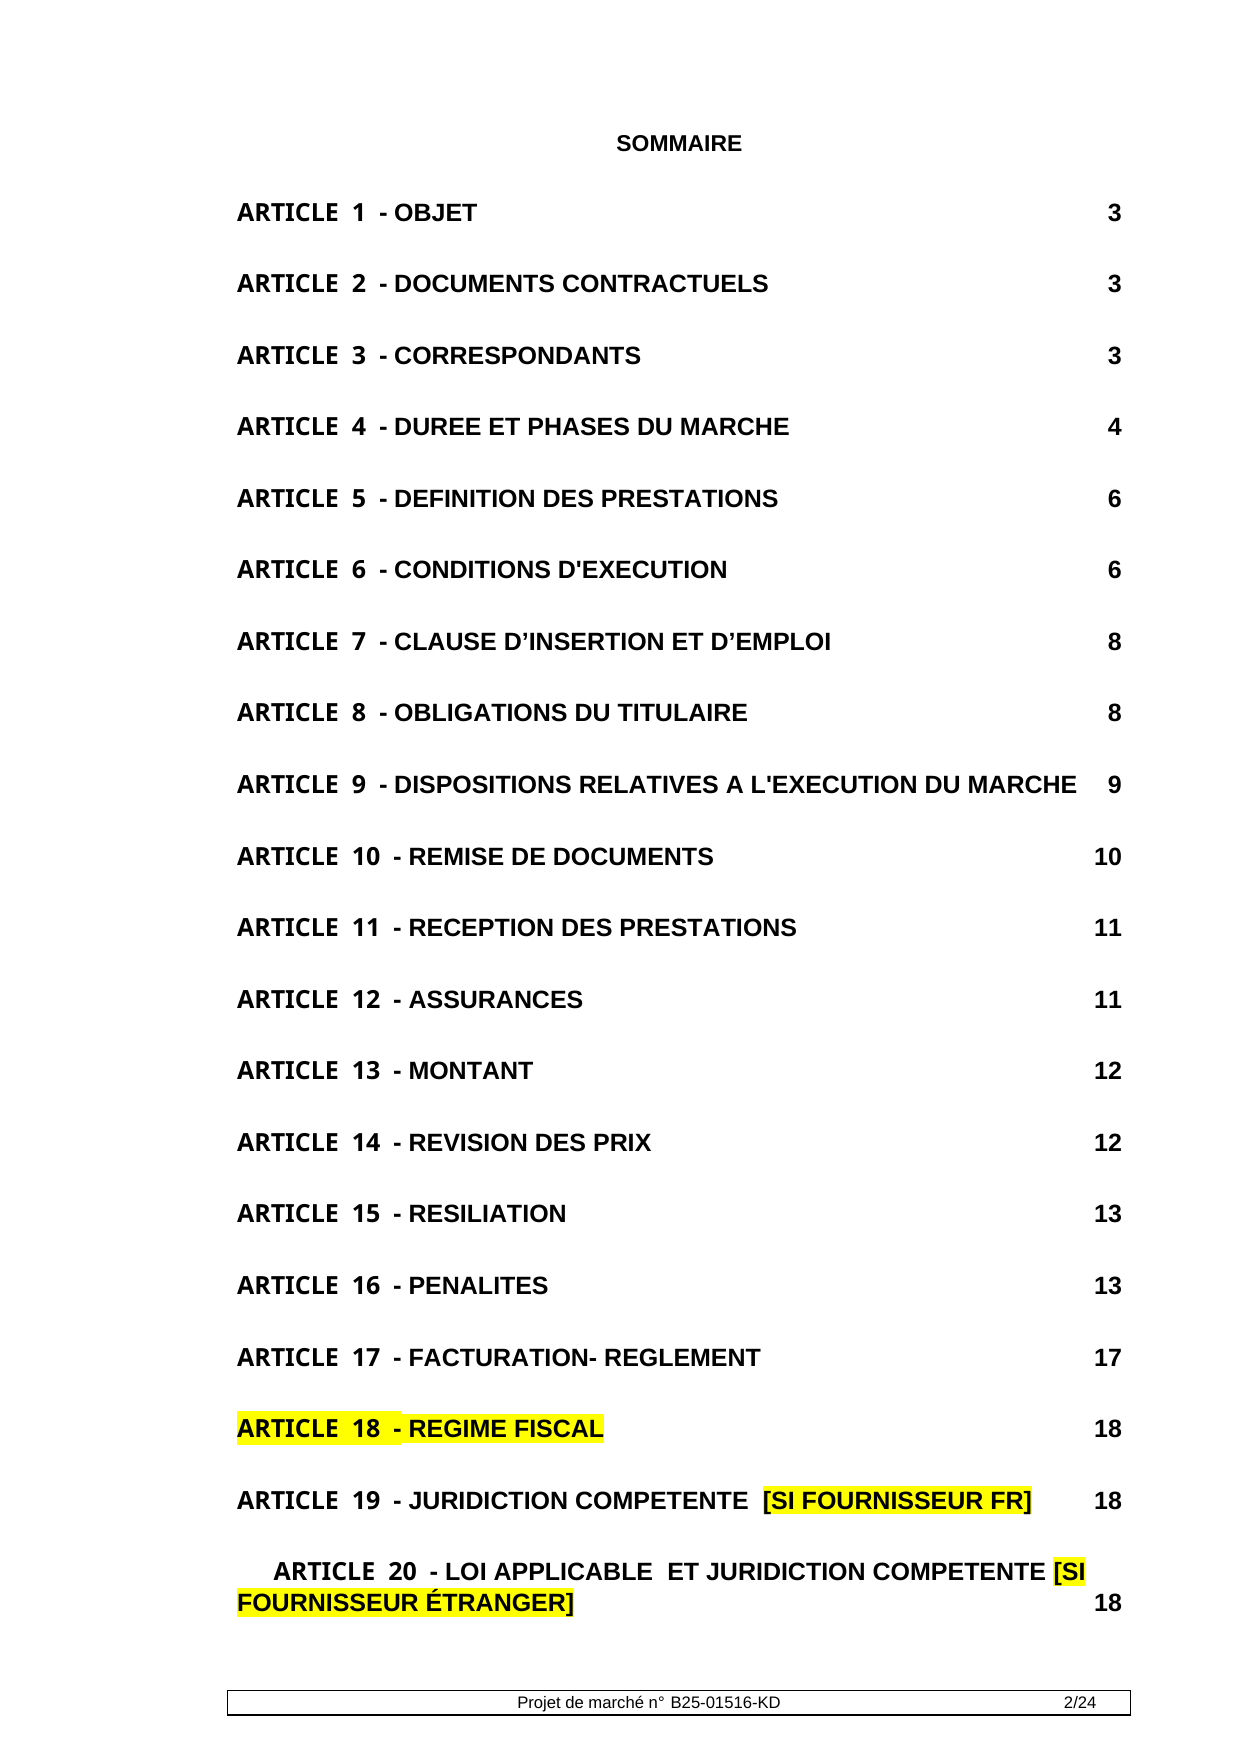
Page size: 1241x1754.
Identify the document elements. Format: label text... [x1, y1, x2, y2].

text ARTICLE 4 - DUREE ET PHASES DU MARCHE 4 [236, 409, 1122, 443]
text SOMMAIRE [236, 130, 1122, 157]
text ARTICLE 14 - REVISION DES PRIX 12 [236, 1124, 1122, 1158]
text ARTICLE 13 - MONTANT 12 [236, 1053, 1122, 1087]
text ARTICLE 16 - PENALITES 13 [236, 1268, 1122, 1302]
text ARTICLE 11 - RECEPTION DES PRESTATIONS 11 [236, 910, 1122, 944]
text ARTICLE 19 - JURIDICTION COMPETENTE [Si fournisseur FR] 18 [236, 1482, 1122, 1516]
text ARTICLE 7 - CLAUSE D’INSERTION ET D’EMPLOI 8 [236, 623, 1122, 658]
text ARTICLE 2 - DOCUMENTS CONTRACTUELS 3 [236, 266, 1122, 300]
text ARTICLE 1 - OBJET 3 [236, 194, 1122, 228]
text ARTICLE 18 - REGIME FISCAL 18 [401, 1411, 1122, 1445]
text ARTICLE 17 - FACTURATION- REGLEMENT 17 [236, 1339, 1122, 1373]
text ARTICLE 3 - CORRESPONDANTS 3 [236, 337, 1122, 371]
text ARTICLE 20 - LOI APPLICABLE ET JURIDICTION COMPETENTE [si fournisseur étranger] 18 [236, 1554, 1122, 1617]
text ARTICLE 5 - DEFINITION DES PRESTATIONS 6 [236, 480, 1122, 514]
text ARTICLE 8 - OBLIGATIONS DU TITULAIRE 8 [236, 695, 1122, 729]
text ARTICLE 9 - DISPOSITIONS RELATIVES A L'EXECUTION DU MARCHE 9 [236, 767, 1122, 801]
text ARTICLE 15 - RESILIATION 13 [236, 1196, 1122, 1230]
text ARTICLE 12 - ASSURANCES 11 [236, 981, 1122, 1015]
text ARTICLE 10 - REMISE DE DOCUMENTS 10 [236, 838, 1122, 872]
text ARTICLE 6 - CONDITIONS D'EXECUTION 6 [236, 552, 1122, 586]
